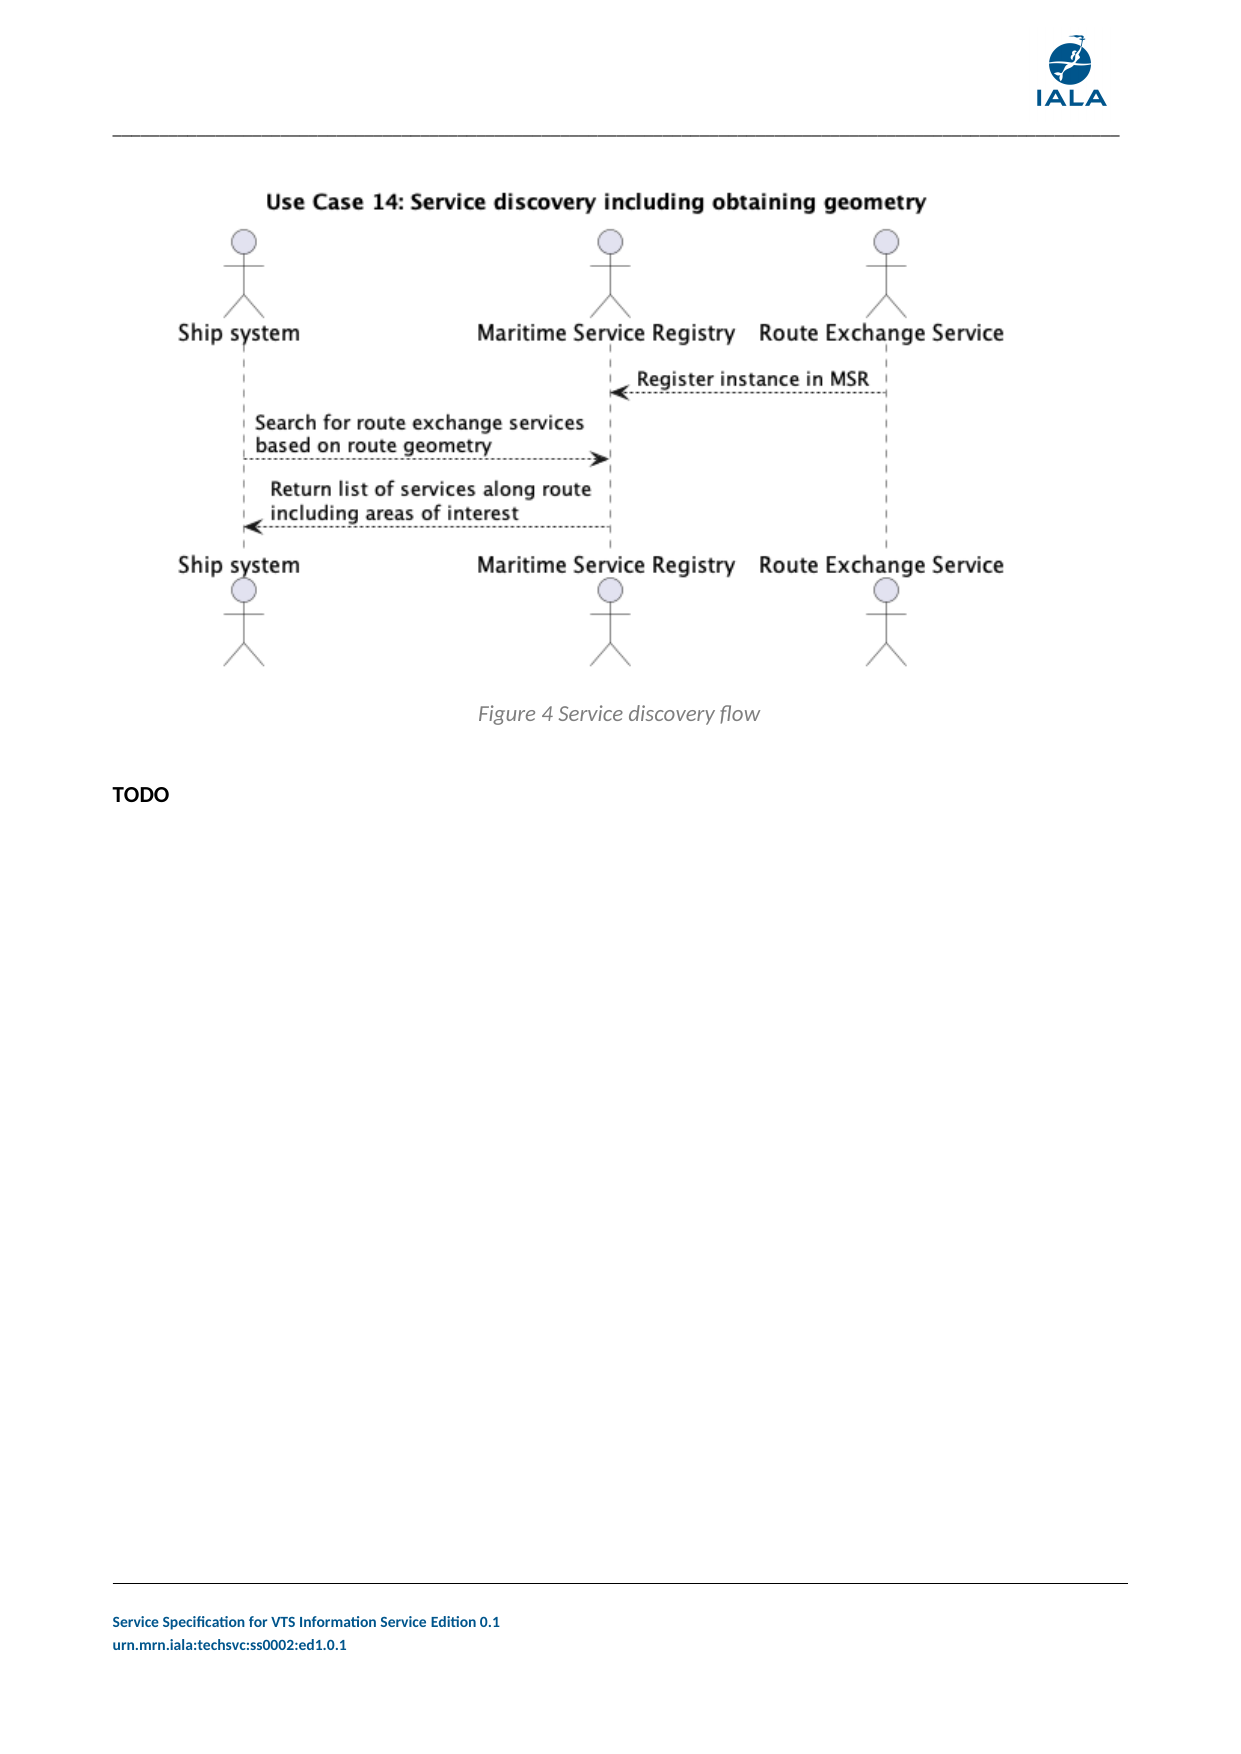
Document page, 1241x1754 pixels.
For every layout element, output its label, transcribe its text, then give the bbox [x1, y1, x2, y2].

picture [171, 167, 1014, 674]
text TODO [112, 780, 1128, 808]
picture [1021, 27, 1119, 122]
